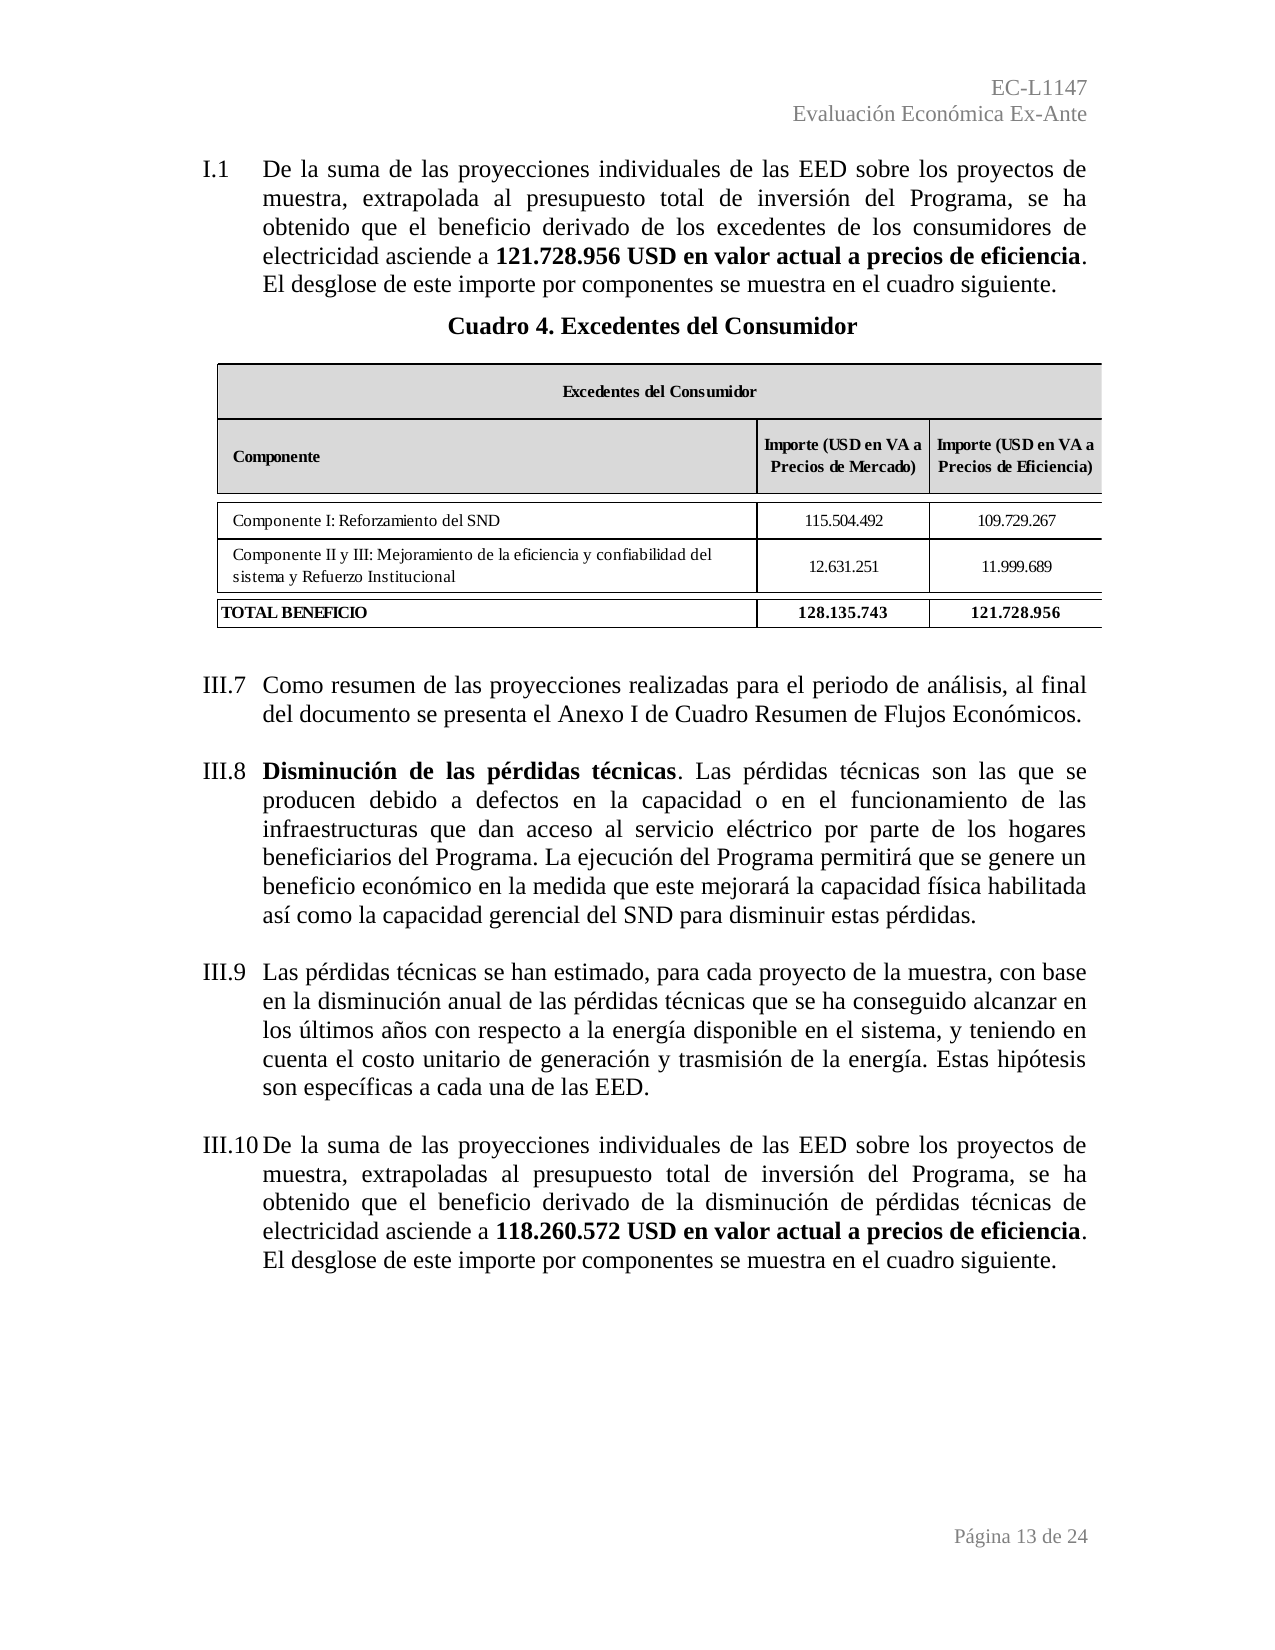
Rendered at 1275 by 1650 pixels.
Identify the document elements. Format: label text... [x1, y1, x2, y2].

list Disminución de las pérdidas técnicas. Las pérdidas técnicas son las que se producen debido a defectos en la capacidad o en el funcionamiento de las infraestructuras que dan acceso al servicio eléctrico por parte de los hogares beneficiarios del Programa. La ejecución del Programa permitirá que se genere un beneficio económico en la medida que este mejorará la capacidad física habilitada así como la capacidad gerencial del SND para disminuir estas pérdidas. [202, 756, 1087, 929]
list Como resumen de las proyecciones realizadas para el periodo de análisis, al final del documento se presenta el Anexo I de Cuadro Resumen de Flujos Económicos. [202, 670, 1087, 727]
list De la suma de las proyecciones individuales de las EED sobre los proyectos de muestra, extrapoladas al presupuesto total de inversión del Programa, se ha obtenido que el beneficio derivado de la disminución de pérdidas técnicas de electricidad asciende a 118.260.572 USD en valor actual a precios de eficiencia. El desglose de este importe por componentes se muestra en el cuadro siguiente. [202, 1130, 1087, 1274]
text Cuadro 4. Excedentes del Consumidor [217, 311, 1087, 339]
list De la suma de las proyecciones individuales de las EED sobre los proyectos de muestra, extrapolada al presupuesto total de inversión del Programa, se ha obtenido que el beneficio derivado de los excedentes de los consumidores de electricidad asciende a 121.728.956 USD en valor actual a precios de eficiencia. El desglose de este importe por componentes se muestra en el cuadro siguiente. [202, 154, 1087, 298]
list Las pérdidas técnicas se han estimado, para cada proyecto de la muestra, con base en la disminución anual de las pérdidas técnicas que se ha conseguido alcanzar en los últimos años con respecto a la energía disponible en el sistema, y teniendo en cuenta el costo unitario de generación y trasmisión de la energía. Estas hipótesis son específicas a cada una de las EED. [202, 957, 1087, 1101]
